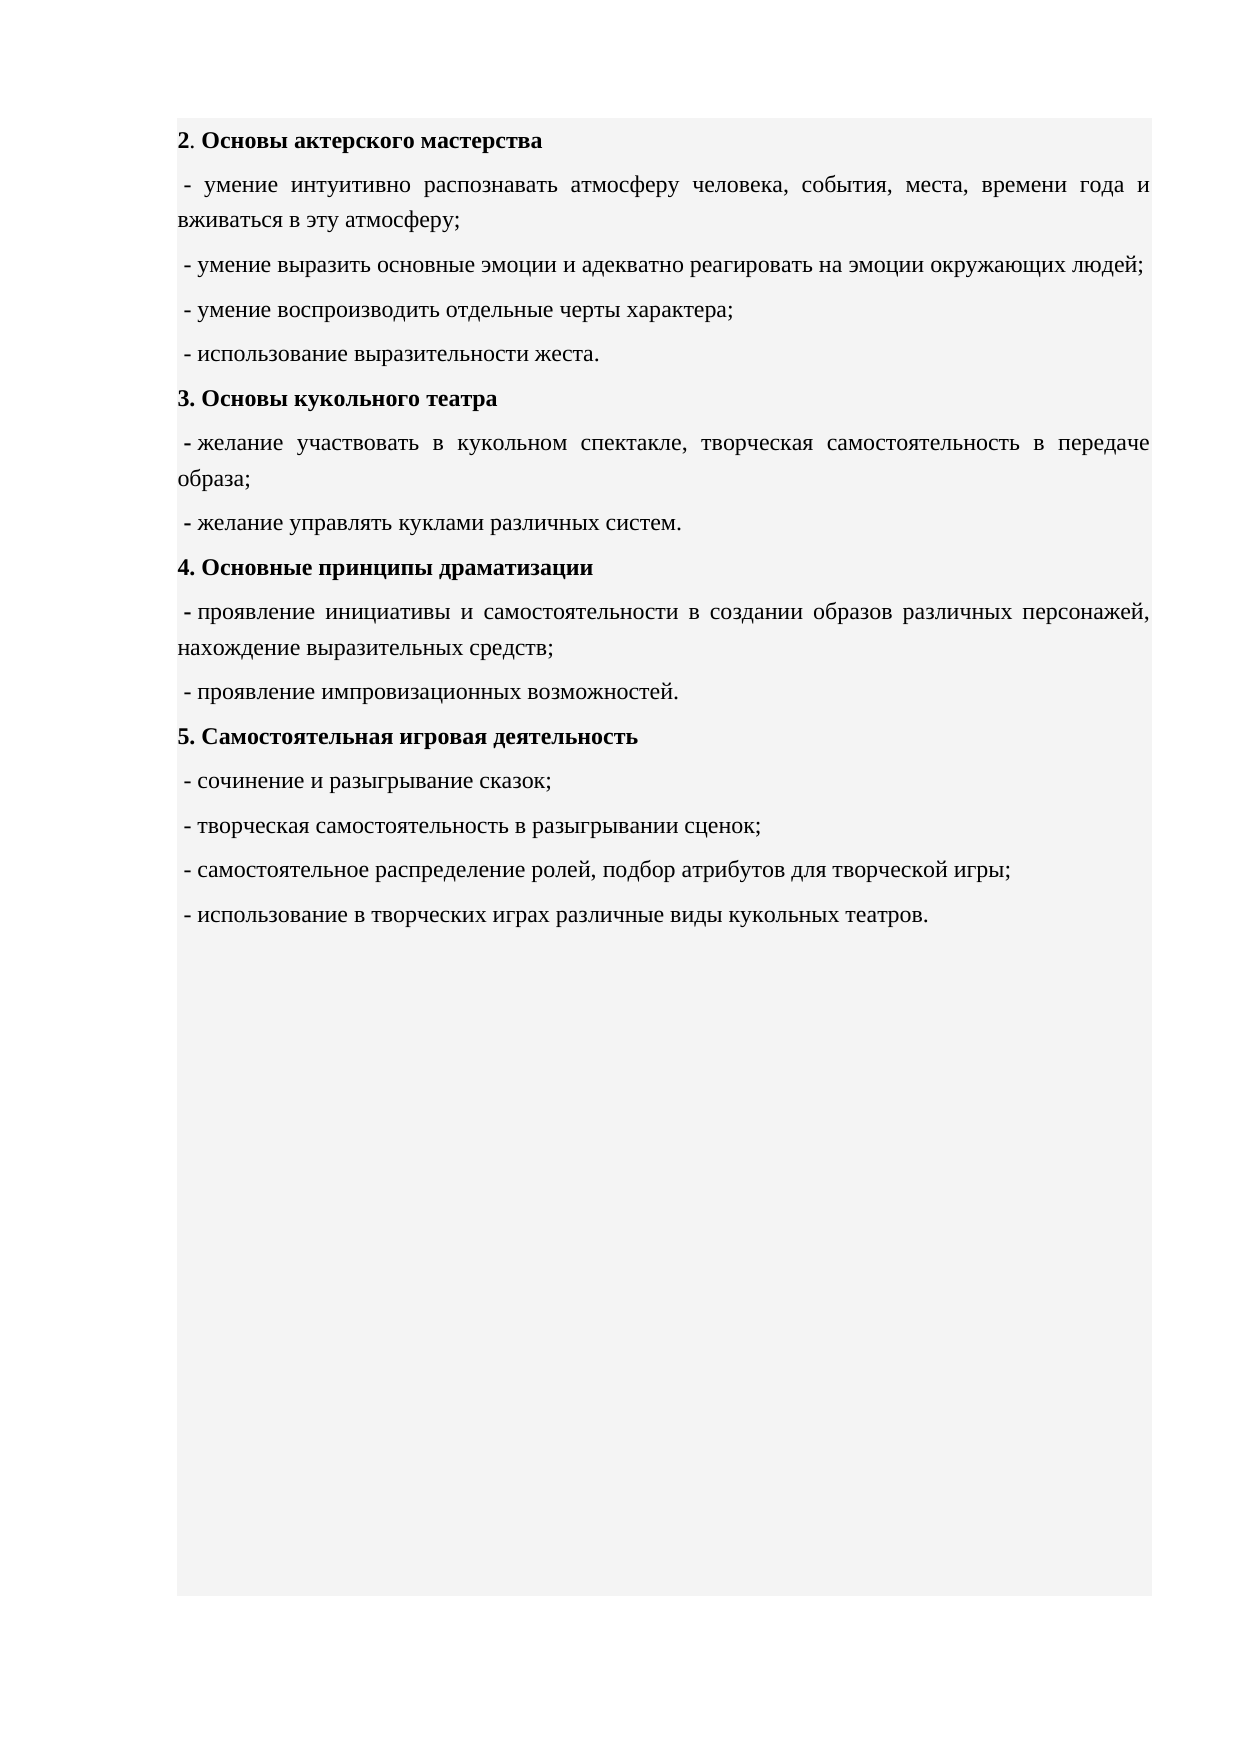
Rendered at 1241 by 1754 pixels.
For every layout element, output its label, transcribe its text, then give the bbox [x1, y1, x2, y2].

text - умение воспроизводить отдельные черты характера; [177, 287, 1152, 322]
text - проявление инициативы и самостоятельности в создании образов различных персонажей, нахождение выразительных средств; [177, 590, 1152, 660]
text - умение интуитивно распознавать атмосферу человека, события, места, времени года и вживаться в эту атмосферу; [177, 163, 1152, 233]
text - использование в творческих играх различные виды кукольных театров. [177, 892, 1152, 928]
text 4. Основные принципы драматизации [177, 545, 1152, 580]
text - самостоятельное распределение ролей, подбор атрибутов для творческой игры; [177, 848, 1152, 883]
text - сочинение и разыгрывание сказок; [177, 759, 1152, 794]
text - проявление импровизационных возможностей. [177, 669, 1152, 705]
text - умение выразить основные эмоции и адекватно реагировать на эмоции окружающих людей; [177, 242, 1152, 278]
text 2. Основы актерского мастерства [177, 118, 1152, 153]
text - желание участвовать в кукольном спектакле, творческая самостоятельность в передаче образа; [177, 421, 1152, 491]
text - творческая самостоятельность в разыгрывании сценок; [177, 803, 1152, 838]
text 5. Самостоятельная игровая деятельность [177, 714, 1152, 749]
text 3. Основы кукольного театра [177, 376, 1152, 411]
text - использование выразительности жеста. [177, 332, 1152, 367]
text - желание управлять куклами различных систем. [177, 501, 1152, 536]
